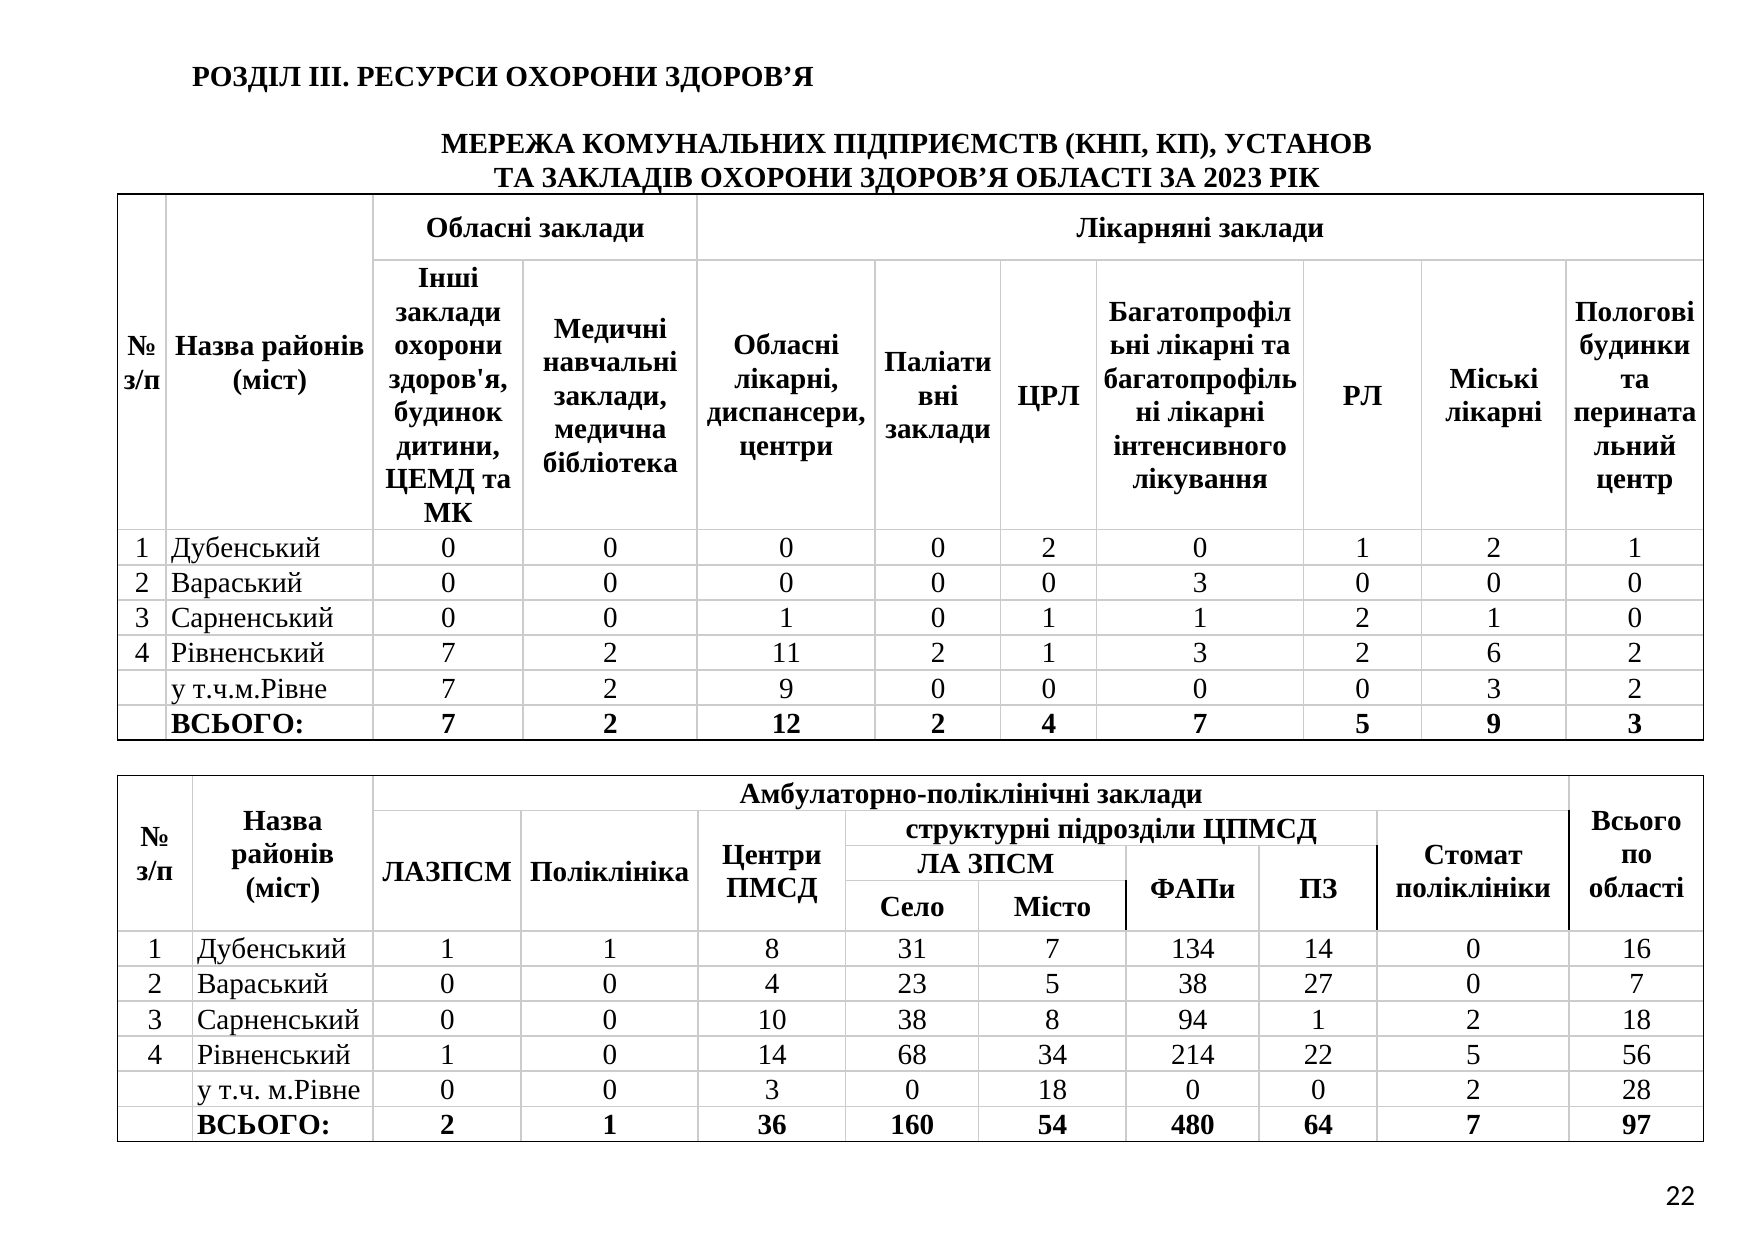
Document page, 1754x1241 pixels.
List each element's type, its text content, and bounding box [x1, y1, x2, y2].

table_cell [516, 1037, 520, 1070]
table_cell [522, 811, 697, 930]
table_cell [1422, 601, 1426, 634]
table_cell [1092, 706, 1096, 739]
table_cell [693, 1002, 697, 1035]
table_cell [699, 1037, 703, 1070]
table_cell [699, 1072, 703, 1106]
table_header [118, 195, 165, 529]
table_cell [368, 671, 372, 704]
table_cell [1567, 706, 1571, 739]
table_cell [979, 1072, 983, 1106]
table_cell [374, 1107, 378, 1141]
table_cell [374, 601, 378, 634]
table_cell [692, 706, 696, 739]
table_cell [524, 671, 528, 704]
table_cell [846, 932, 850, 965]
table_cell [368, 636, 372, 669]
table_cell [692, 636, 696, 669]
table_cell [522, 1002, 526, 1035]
text РОЗДІЛ ІІІ. РЕСУРСИ ОХОРОНИ ЗДОРОВ’Я [118, 59, 1695, 93]
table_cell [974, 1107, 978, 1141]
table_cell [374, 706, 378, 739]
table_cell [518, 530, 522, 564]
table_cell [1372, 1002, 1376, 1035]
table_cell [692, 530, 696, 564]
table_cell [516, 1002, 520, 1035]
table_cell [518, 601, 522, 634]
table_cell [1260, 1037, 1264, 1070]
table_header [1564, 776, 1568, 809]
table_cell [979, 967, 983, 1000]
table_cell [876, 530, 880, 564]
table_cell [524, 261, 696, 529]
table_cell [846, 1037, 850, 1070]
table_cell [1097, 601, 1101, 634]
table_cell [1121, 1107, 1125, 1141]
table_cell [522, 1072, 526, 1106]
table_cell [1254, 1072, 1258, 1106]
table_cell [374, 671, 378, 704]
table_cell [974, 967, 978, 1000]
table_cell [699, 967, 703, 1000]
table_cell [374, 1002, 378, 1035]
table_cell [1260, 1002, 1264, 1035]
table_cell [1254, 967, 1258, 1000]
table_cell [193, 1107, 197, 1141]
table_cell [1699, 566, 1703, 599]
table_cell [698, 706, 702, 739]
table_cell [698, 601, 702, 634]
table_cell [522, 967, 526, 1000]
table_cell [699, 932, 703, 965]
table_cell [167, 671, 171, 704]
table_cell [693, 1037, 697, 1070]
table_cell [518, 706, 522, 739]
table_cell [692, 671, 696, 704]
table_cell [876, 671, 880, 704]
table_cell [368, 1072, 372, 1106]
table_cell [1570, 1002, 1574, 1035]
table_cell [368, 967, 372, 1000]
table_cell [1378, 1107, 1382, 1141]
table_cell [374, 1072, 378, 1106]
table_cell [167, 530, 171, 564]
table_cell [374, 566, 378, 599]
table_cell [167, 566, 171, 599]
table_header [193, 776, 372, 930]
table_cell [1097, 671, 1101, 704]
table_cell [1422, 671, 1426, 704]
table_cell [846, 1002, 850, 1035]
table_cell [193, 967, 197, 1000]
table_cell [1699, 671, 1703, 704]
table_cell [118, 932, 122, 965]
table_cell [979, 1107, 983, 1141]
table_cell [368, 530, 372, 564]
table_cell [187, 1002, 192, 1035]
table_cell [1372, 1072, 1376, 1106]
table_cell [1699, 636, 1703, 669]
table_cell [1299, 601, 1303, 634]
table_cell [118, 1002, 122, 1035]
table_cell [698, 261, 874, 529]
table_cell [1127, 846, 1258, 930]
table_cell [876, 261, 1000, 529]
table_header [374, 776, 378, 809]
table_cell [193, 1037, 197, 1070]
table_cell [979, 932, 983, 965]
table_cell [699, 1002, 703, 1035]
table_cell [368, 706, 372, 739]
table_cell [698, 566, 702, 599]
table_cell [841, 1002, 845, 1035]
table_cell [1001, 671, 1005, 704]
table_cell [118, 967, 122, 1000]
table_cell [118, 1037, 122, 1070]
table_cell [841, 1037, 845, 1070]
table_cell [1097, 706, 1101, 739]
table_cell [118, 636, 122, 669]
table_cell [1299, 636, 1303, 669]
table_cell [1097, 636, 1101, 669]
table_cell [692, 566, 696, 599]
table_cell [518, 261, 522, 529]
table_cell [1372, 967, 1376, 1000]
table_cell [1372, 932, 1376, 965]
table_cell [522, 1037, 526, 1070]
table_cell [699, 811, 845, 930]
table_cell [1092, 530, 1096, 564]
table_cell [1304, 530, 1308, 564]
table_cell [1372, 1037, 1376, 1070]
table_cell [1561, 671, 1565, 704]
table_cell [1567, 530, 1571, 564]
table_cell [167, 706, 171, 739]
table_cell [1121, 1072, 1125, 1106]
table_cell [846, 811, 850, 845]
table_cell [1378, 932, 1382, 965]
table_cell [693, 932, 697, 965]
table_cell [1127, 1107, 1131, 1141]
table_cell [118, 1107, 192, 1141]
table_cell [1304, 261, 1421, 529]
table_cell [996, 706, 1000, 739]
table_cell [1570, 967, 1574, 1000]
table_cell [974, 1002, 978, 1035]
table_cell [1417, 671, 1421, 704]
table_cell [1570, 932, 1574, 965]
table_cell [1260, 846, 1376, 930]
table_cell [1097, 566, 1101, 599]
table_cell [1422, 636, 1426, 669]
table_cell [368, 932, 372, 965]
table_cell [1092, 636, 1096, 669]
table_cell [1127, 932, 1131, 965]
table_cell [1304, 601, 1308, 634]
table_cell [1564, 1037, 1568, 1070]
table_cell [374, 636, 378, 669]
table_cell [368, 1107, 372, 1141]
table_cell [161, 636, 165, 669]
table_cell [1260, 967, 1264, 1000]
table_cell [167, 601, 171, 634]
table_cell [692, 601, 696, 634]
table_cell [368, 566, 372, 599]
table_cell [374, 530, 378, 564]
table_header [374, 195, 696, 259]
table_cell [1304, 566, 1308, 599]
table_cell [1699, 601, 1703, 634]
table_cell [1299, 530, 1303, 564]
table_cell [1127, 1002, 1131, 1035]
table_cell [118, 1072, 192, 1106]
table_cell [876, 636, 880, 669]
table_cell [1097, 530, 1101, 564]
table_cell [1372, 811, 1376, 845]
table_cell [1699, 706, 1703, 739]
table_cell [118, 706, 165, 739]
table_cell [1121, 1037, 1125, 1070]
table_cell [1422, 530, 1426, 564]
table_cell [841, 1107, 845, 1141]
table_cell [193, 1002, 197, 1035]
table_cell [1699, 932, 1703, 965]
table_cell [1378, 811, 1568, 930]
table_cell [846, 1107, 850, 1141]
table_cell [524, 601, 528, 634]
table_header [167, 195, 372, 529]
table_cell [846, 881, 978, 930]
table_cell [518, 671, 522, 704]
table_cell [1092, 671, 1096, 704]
text МЕРЕЖА КОМУНАЛЬНИХ ПІДПРИЄМСТВ (КНП, КП), УСТАНОВ [118, 126, 1695, 160]
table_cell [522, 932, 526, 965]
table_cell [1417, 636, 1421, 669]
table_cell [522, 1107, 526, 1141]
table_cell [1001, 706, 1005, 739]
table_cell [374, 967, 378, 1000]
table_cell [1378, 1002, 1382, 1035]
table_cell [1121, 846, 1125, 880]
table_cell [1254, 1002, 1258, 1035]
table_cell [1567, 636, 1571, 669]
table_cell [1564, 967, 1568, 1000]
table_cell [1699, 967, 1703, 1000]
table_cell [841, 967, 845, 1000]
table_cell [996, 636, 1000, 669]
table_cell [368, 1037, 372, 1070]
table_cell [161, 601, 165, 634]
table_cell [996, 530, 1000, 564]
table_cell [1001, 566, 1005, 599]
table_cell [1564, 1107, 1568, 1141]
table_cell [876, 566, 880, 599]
text ТА ЗАКЛАДІВ ОХОРОНИ ЗДОРОВ’Я ОБЛАСТІ ЗА 2023 РІК [118, 160, 1695, 193]
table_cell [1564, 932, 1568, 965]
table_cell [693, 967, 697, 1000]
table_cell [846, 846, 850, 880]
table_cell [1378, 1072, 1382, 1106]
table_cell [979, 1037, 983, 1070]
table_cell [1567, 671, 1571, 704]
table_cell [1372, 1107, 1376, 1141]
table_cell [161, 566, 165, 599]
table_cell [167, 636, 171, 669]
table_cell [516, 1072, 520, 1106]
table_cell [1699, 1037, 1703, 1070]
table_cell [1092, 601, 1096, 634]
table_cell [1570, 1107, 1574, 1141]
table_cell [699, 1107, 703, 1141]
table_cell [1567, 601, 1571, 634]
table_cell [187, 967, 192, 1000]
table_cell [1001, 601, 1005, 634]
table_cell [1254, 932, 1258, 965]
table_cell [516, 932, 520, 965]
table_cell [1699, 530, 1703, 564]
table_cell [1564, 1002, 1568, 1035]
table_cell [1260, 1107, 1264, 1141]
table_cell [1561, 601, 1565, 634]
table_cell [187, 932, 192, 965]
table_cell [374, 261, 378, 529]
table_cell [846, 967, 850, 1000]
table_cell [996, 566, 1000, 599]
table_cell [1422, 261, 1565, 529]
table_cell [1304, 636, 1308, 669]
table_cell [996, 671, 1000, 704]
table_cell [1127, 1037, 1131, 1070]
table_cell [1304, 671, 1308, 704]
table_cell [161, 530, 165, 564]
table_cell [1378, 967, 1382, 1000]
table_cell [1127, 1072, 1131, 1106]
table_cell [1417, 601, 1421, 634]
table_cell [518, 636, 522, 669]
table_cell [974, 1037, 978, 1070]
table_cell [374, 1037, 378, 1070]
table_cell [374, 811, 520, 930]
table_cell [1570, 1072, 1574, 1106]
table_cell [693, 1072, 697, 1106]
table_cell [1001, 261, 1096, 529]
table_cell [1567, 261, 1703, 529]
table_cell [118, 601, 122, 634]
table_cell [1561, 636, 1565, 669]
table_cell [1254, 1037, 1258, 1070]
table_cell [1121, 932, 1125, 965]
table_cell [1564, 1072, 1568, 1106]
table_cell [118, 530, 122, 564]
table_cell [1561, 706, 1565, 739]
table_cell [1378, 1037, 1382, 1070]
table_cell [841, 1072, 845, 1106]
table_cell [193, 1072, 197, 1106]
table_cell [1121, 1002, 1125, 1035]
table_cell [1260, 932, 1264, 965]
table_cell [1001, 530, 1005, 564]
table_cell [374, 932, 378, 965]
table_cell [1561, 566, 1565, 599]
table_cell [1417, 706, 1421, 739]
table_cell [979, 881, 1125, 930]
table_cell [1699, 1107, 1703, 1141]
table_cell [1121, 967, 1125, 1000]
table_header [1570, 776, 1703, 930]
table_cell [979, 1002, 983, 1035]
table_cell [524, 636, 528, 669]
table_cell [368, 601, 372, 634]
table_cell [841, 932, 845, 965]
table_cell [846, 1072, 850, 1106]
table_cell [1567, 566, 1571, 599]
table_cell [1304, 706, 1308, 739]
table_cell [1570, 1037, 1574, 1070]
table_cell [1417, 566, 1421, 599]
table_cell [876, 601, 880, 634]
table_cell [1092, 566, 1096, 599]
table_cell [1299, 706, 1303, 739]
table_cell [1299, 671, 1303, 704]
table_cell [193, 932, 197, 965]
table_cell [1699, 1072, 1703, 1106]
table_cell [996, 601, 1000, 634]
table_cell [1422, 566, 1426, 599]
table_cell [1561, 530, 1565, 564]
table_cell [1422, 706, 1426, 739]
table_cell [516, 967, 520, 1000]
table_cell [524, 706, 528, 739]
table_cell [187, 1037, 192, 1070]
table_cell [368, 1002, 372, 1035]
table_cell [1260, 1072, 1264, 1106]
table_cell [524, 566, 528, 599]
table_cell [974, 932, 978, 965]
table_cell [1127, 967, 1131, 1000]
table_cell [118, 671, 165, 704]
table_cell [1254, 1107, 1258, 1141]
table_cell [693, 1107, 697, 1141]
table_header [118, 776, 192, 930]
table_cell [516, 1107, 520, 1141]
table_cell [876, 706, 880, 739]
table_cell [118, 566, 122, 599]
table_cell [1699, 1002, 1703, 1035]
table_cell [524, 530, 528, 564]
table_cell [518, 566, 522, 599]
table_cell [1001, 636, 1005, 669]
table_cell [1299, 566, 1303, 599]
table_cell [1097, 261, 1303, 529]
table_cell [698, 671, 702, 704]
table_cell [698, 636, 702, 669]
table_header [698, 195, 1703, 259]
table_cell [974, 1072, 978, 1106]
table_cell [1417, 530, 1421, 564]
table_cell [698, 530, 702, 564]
